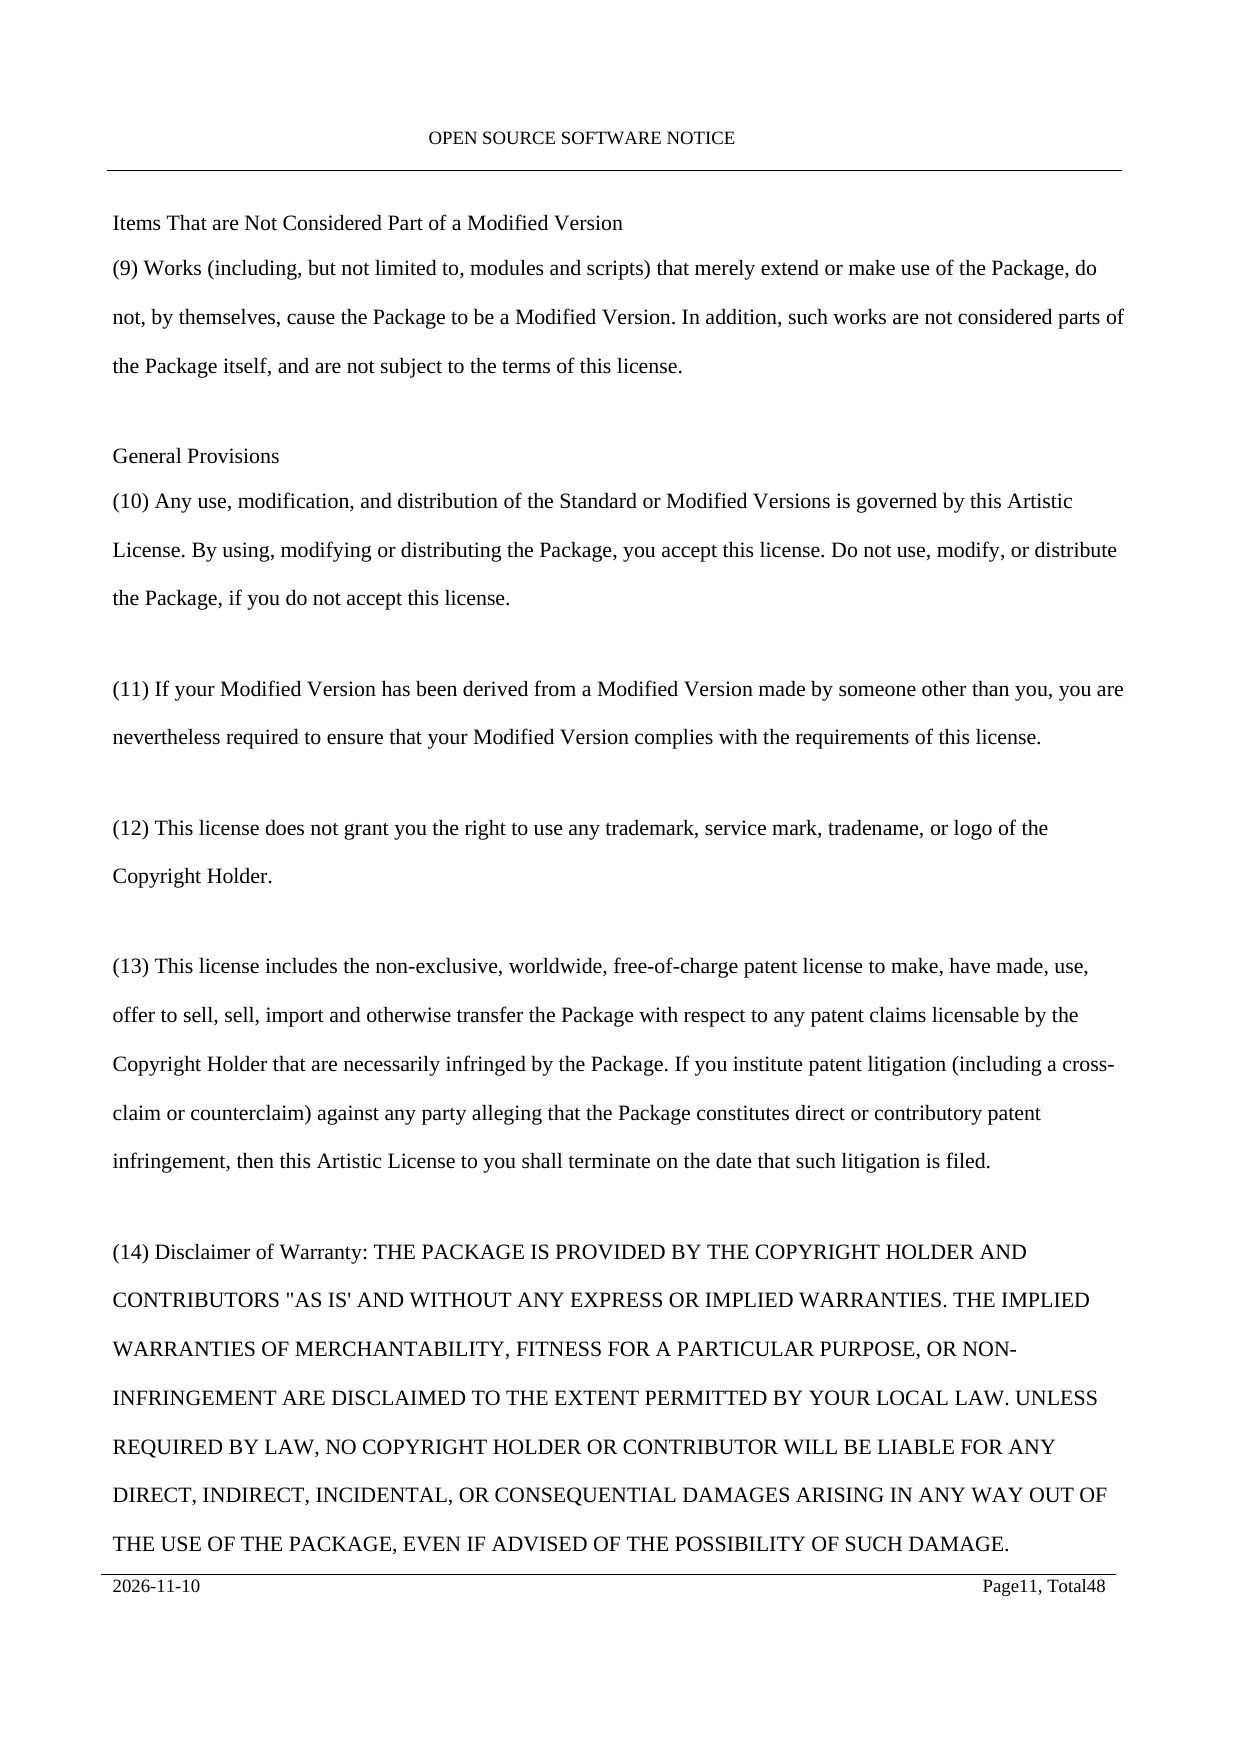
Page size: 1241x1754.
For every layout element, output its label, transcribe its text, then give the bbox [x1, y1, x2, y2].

text (13) This license includes the non-exclusive, worldwide, free-of-charge patent license to make, have made, use, offer to sell, sell, import and otherwise transfer the Package with respect to any patent claims licensable by the Copyright Holder that are necessarily infringed by the Package. If you institute patent litigation (including a cross-claim or counterclaim) against any party alleging that the Package constitutes direct or contributory patent infringement, then this Artistic License to you shall terminate on the date that such litigation is filed. [112, 950, 1128, 1177]
text Items That are Not Considered Part of a Modified Version [112, 206, 1128, 239]
text General Provisions [112, 439, 1128, 472]
text (9) Works (including, but not limited to, modules and scripts) that merely extend or make use of the Package, do not, by themselves, cause the Package to be a Modified Version. In addition, such works are not considered parts of the Package itself, and are not subject to the terms of this license. [112, 251, 1128, 381]
text (10) Any use, modification, and distribution of the Standard or Modified Versions is governed by this Artistic License. By using, modifying or distributing the Package, you accept this license. Do not use, modify, or distribute the Package, if you do not accept this license. [112, 484, 1128, 614]
text (11) If your Modified Version has been derived from a Modified Version made by someone other than you, you are nevertheless required to ensure that your Modified Version complies with the requirements of this license. [112, 672, 1128, 753]
text (14) Disclaimer of Warranty: THE PACKAGE IS PROVIDED BY THE COPYRIGHT HOLDER AND CONTRIBUTORS "AS IS' AND WITHOUT ANY EXPRESS OR IMPLIED WARRANTIES. THE IMPLIED WARRANTIES OF MERCHANTABILITY, FITNESS FOR A PARTICULAR PURPOSE, OR NON-INFRINGEMENT ARE DISCLAIMED TO THE EXTENT PERMITTED BY YOUR LOCAL LAW. UNLESS REQUIRED BY LAW, NO COPYRIGHT HOLDER OR CONTRIBUTOR WILL BE LIABLE FOR ANY DIRECT, INDIRECT, INCIDENTAL, OR CONSEQUENTIAL DAMAGES ARISING IN ANY WAY OUT OF THE USE OF THE PACKAGE, EVEN IF ADVISED OF THE POSSIBILITY OF SUCH DAMAGE. [112, 1235, 1128, 1560]
text (12) This license does not grant you the right to use any trademark, service mark, tradename, or logo of the Copyright Holder. [112, 811, 1128, 892]
